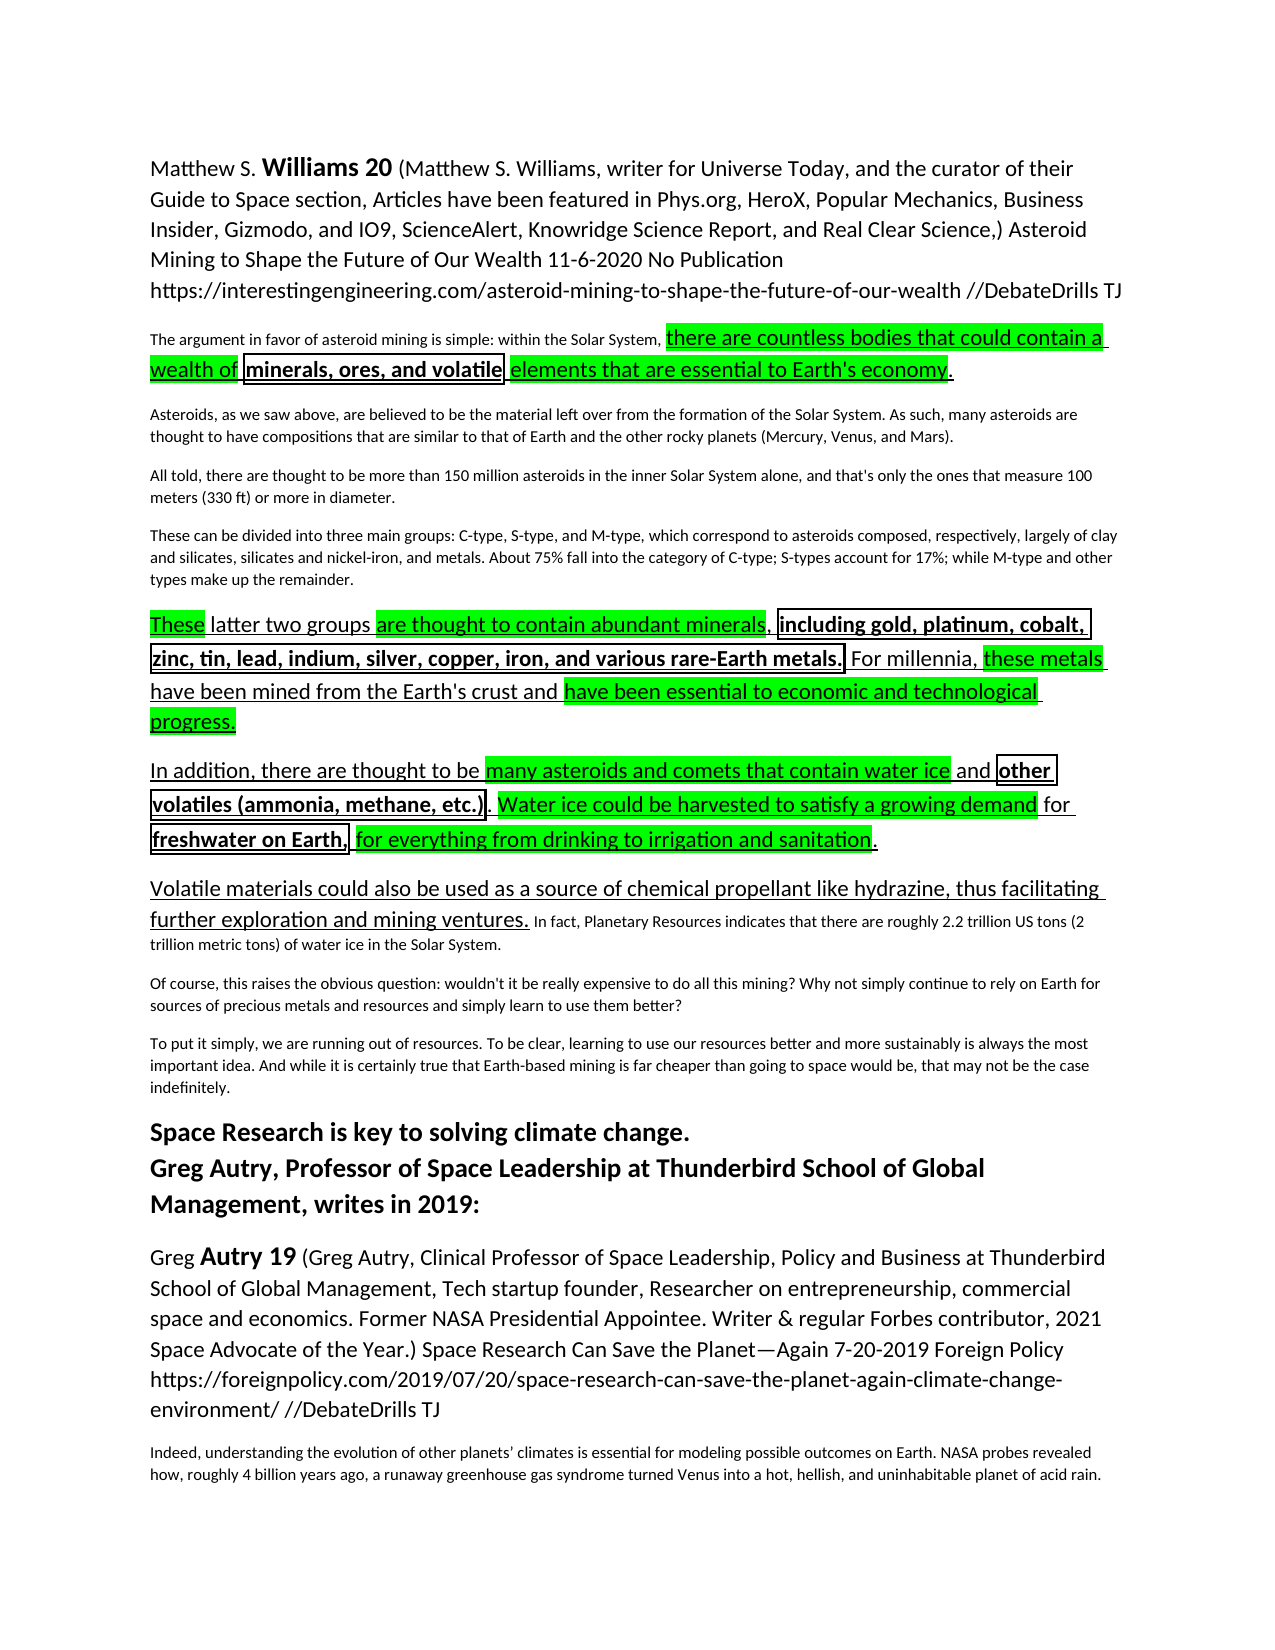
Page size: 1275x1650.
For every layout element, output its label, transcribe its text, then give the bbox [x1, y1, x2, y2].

text Volatile materials could also be used as a source of chemical propellant like hydrazine, thus facilitating further exploration and mining ventures. In fact, Planetary Resources indicates that there are roughly 2.2 trillion US tons (2 trillion metric tons) of water ice in the Solar System. [150, 874, 1125, 955]
text These latter two groups are thought to contain abundant minerals, including gold, platinum, cobalt, zinc, tin, lead, indium, silver, copper, iron, and various rare-Earth metals. For millennia, these metals have been mined from the Earth's crust and have been essential to economic and technological progress. [150, 608, 1125, 735]
text In addition, there are thought to be many asteroids and comets that contain water ice and other volatiles (ammonia, methane, etc.). Water ice could be harvested to satisfy a growing demand for freshwater on Earth, for everything from drinking to irrigation and sanitation. [150, 754, 1125, 855]
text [150, 1442, 1125, 1484]
text To put it simply, we are running out of resources. To be clear, learning to use our resources better and more sustainably is always the most important idea. And while it is certainly true that Earth-based mining is far cheaper than going to space would be, that may not be the case indefinitely. [150, 1033, 1125, 1097]
text All told, there are thought to be more than 150 million asteroids in the inner Solar System alone, and that's only the ones that measure 100 meters (330 ft) or more in diameter. [150, 465, 1125, 507]
text Greg Autry, Professor of Space Leadership at Thunderbird School of Global Management, writes in 2019: [150, 1151, 1125, 1220]
text Asteroids, as we saw above, are believed to be the material left over from the formation of the Solar System. As such, many asteroids are thought to have compositions that are similar to that of Earth and the other rocky planets (Mercury, Venus, and Mars). [150, 404, 1125, 447]
text Matthew S. Williams 20 (Matthew S. Williams, writer for Universe Today, and the curator of their Guide to Space section, Articles have been featured in Phys.org, HeroX, Popular Mechanics, Business Insider, Gizmodo, and IO9, ScienceAlert, Knowridge Science Report, and Real Clear Science,) Asteroid Mining to Shape the Future of Our Wealth 11-6-2020 No Publication https://interestingengineering.com/asteroid-mining-to-shape-the-future-of-our-wealth //DebateDrills TJ [150, 150, 1125, 304]
text These can be divided into three main groups: C-type, S-type, and M-type, which correspond to asteroids composed, respectively, largely of clay and silicates, silicates and nickel-iron, and metals. About 75% fall into the category of C-type; S-types account for 17%; while M-type and other types make up the remainder. [150, 525, 1125, 589]
subtitle Space Research is key to solving climate change. [150, 1116, 1125, 1149]
text Greg Autry 19 (Greg Autry, Clinical Professor of Space Leadership, Policy and Business at Thunderbird School of Global Management, Tech startup founder, Researcher on entrepreneurship, commercial space and economics. Former NASA Presidential Appointee. Writer & regular Forbes contributor, 2021 Space Advocate of the Year.) Space Research Can Save the Planet—Again 7-20-2019 Foreign Policy https://foreignpolicy.com/2019/07/20/space-research-can-save-the-planet-again-climate-change-environment/ //DebateDrills TJ [150, 1239, 1125, 1423]
text Of course, this raises the obvious question: wouldn't it be really expensive to do all this mining? Why not simply continue to rely on Earth for sources of precious metals and resources and simply learn to use them better? [150, 973, 1125, 1015]
text The argument in favor of asteroid mining is simple: within the Solar System, there are countless bodies that could contain a wealth of minerals, ores, and volatile elements that are essential to Earth's economy. [150, 323, 1125, 385]
